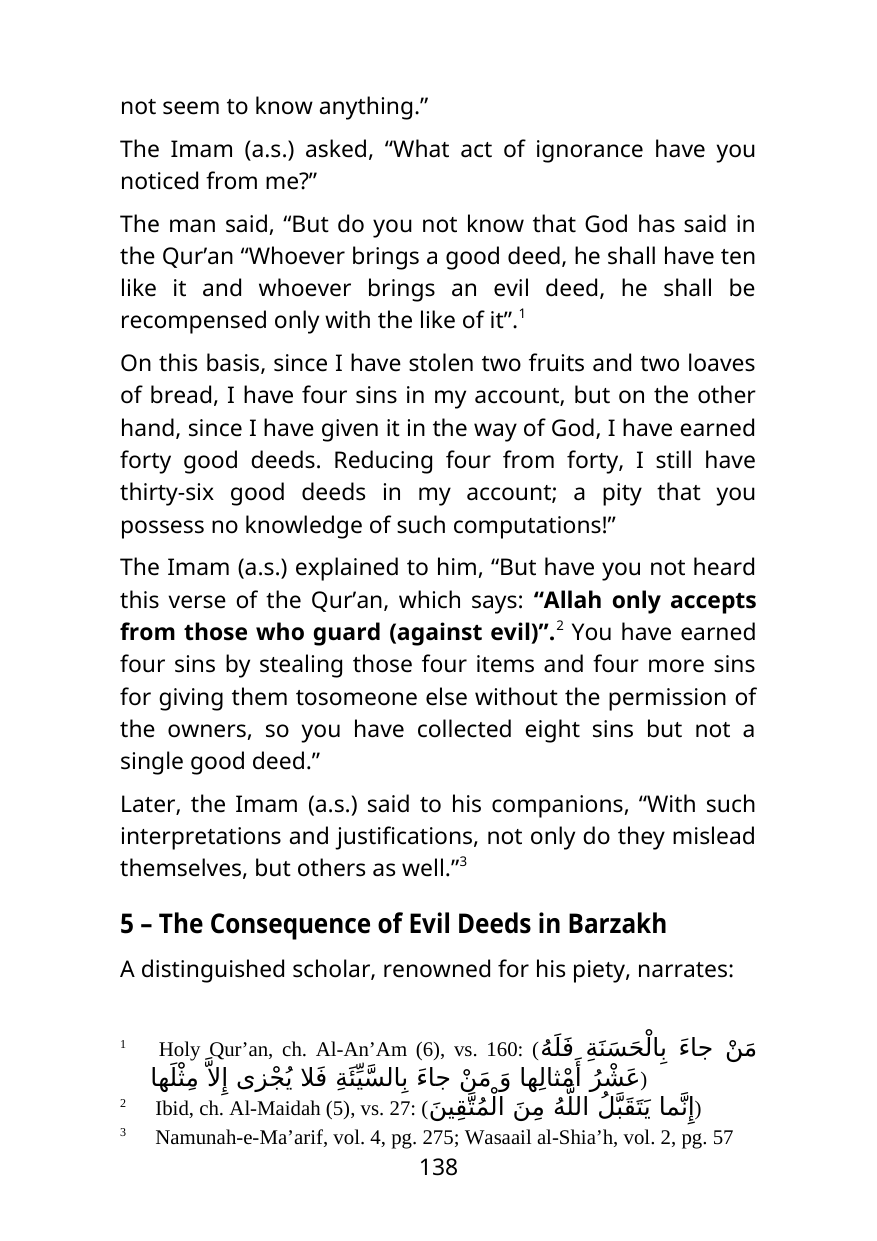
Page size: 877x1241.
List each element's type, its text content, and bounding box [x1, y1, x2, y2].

text The man said, “But do you not know that God has said in the Qur’an “Whoever brings a good deed, he shall have ten like it and whoever brings an evil deed, he shall be recompensed only with the like of it”. [120, 206, 757, 335]
text The Imam (a.s.) asked, “What act of ignorance have you noticed from me?” [120, 131, 757, 196]
text The Imam (a.s.) explained to him, “But have you not heard this verse of the Qur’an, which says: “Allah only accepts from those who guard (against evil)”. You have earned four sins by stealing those four items and four more sins for giving them tosomeone else without the permission of the owners, so you have collected eight sins but not a single good deed.” [120, 550, 757, 776]
text Later, the Imam (a.s.) said to his companions, “With such interpretations and justifications, not only do they mislead themselves, but others as well.” [120, 786, 757, 883]
text A distinguished scholar, renowned for his piety, narrates: [120, 951, 757, 984]
subtitle 5 – The Consequence of Evil Deeds in Barzakh [120, 904, 757, 941]
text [120, 88, 757, 121]
text On this basis, since I have stolen two fruits and two loaves of bread, I have four sins in my account, but on the other hand, since I have given it in the way of God, I have earned forty good deeds. Reducing four from forty, I still have thirty-six good deeds in my account; a pity that you possess no knowledge of such computations!” [120, 346, 757, 539]
